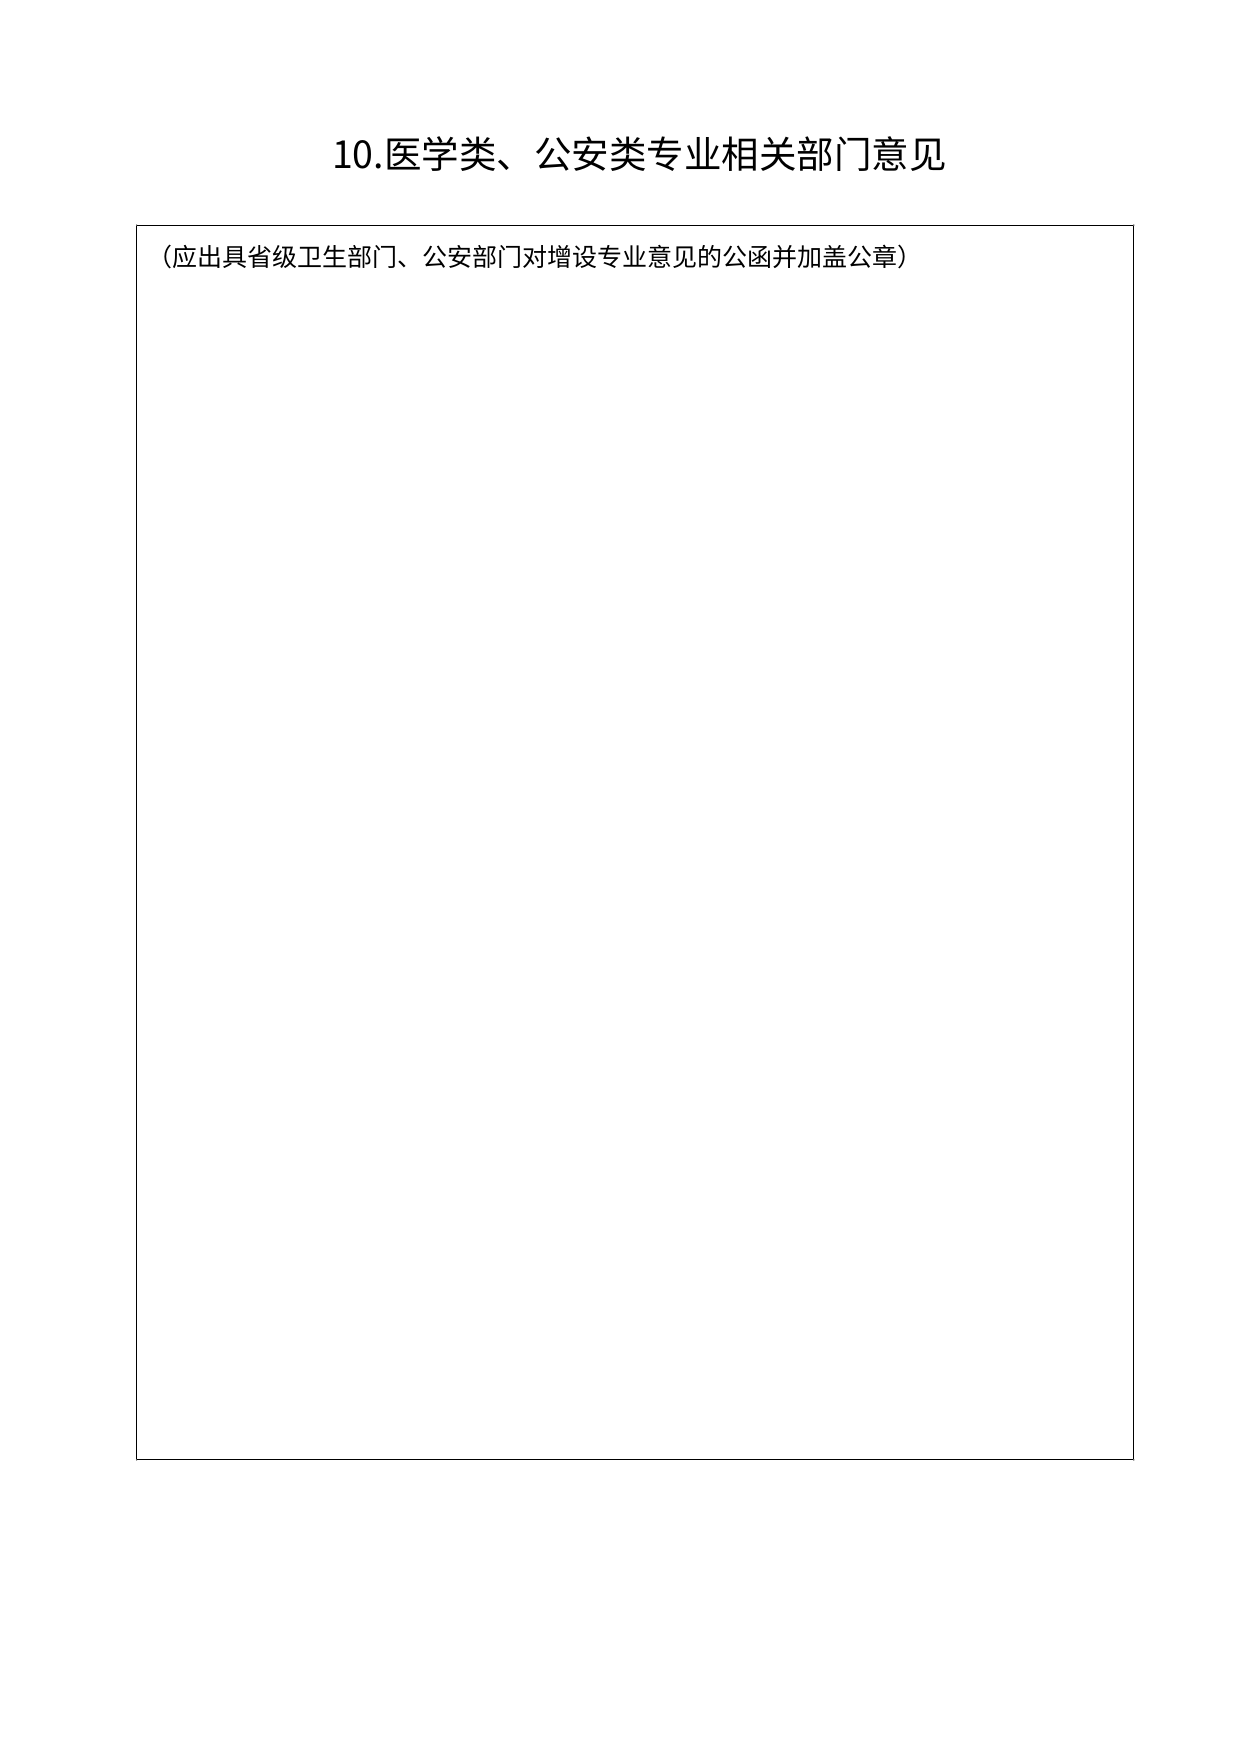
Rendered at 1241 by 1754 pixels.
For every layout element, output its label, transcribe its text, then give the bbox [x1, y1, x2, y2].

text （应出具省级卫生部门、公安部门对增设专业意见的公函并加盖公章） [148, 238, 1171, 274]
